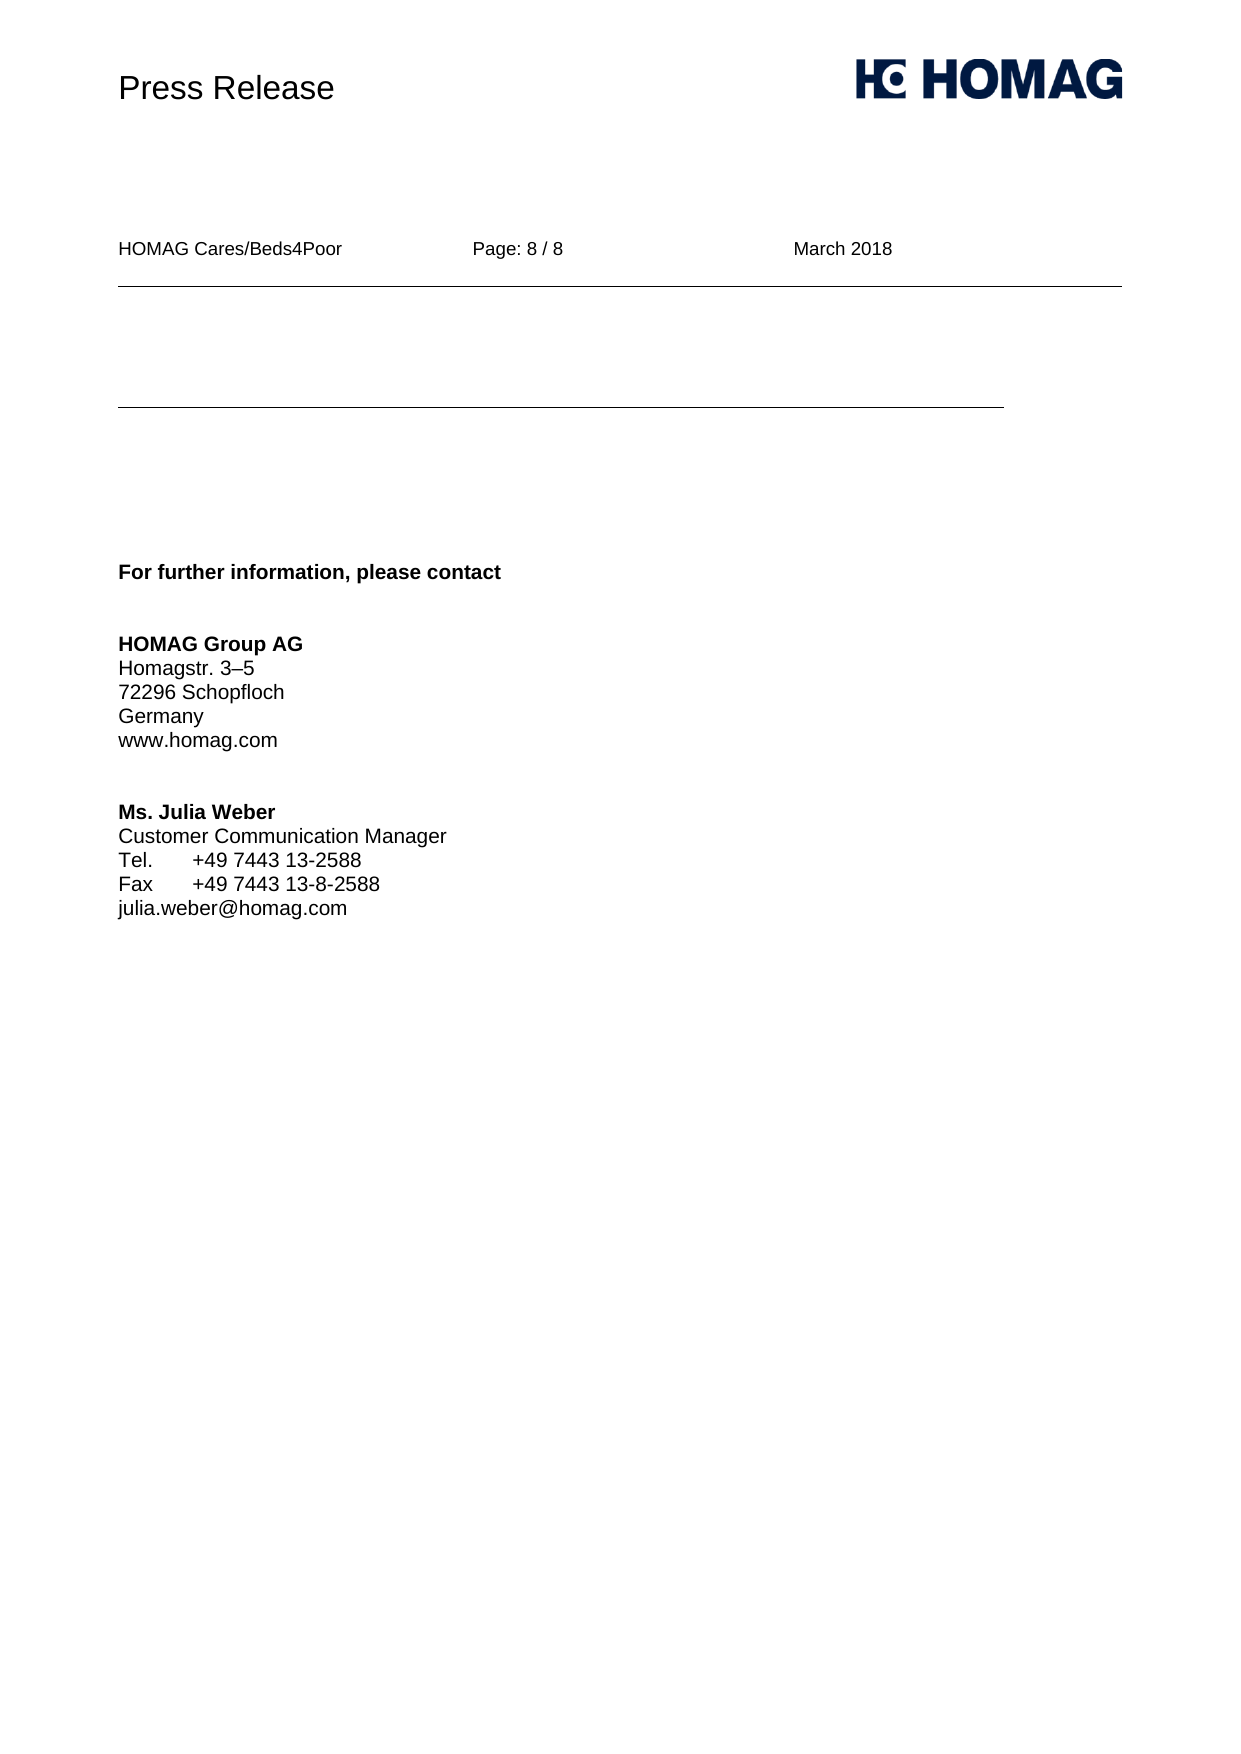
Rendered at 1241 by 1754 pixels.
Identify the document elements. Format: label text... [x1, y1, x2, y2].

subtitle Homagstr. 3–5 [118, 656, 1004, 680]
subtitle Germany [118, 704, 1004, 728]
picture [856, 59, 1123, 99]
subtitle www.homag.com [118, 728, 1004, 752]
subtitle Tel. +49 7443 13-2588 [118, 847, 1004, 871]
subtitle Ms. Julia Weber [118, 799, 1004, 823]
subtitle Customer Communication Manager [118, 823, 1004, 847]
subtitle Fax +49 7443 13-8-2588 [118, 871, 1004, 895]
subtitle 72296 Schopfloch [118, 680, 1004, 704]
subtitle For further information, please contact [118, 560, 1004, 584]
subtitle julia.weber@homag.com [118, 895, 1004, 919]
subtitle HOMAG Group AG [118, 632, 1004, 656]
